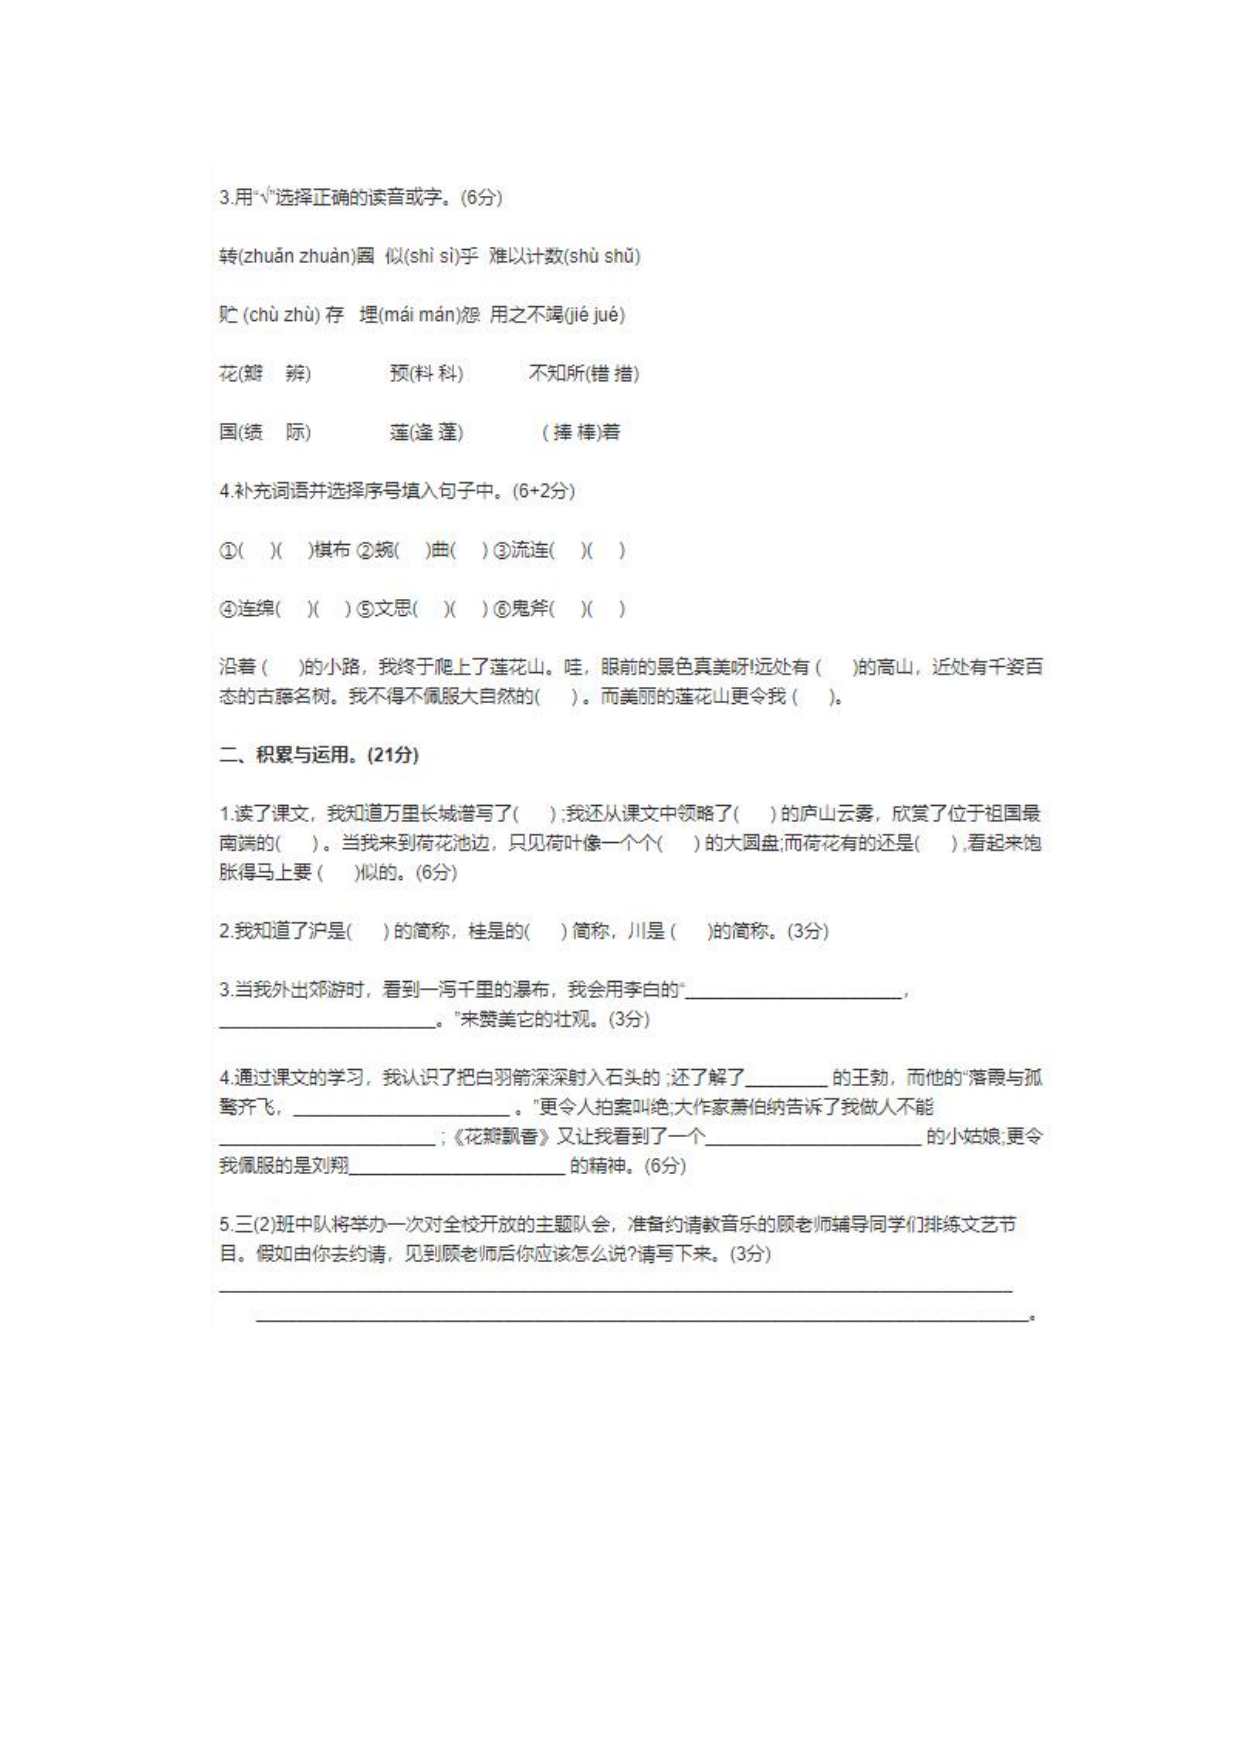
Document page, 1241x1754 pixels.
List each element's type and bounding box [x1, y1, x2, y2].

picture [187, 162, 1053, 1330]
